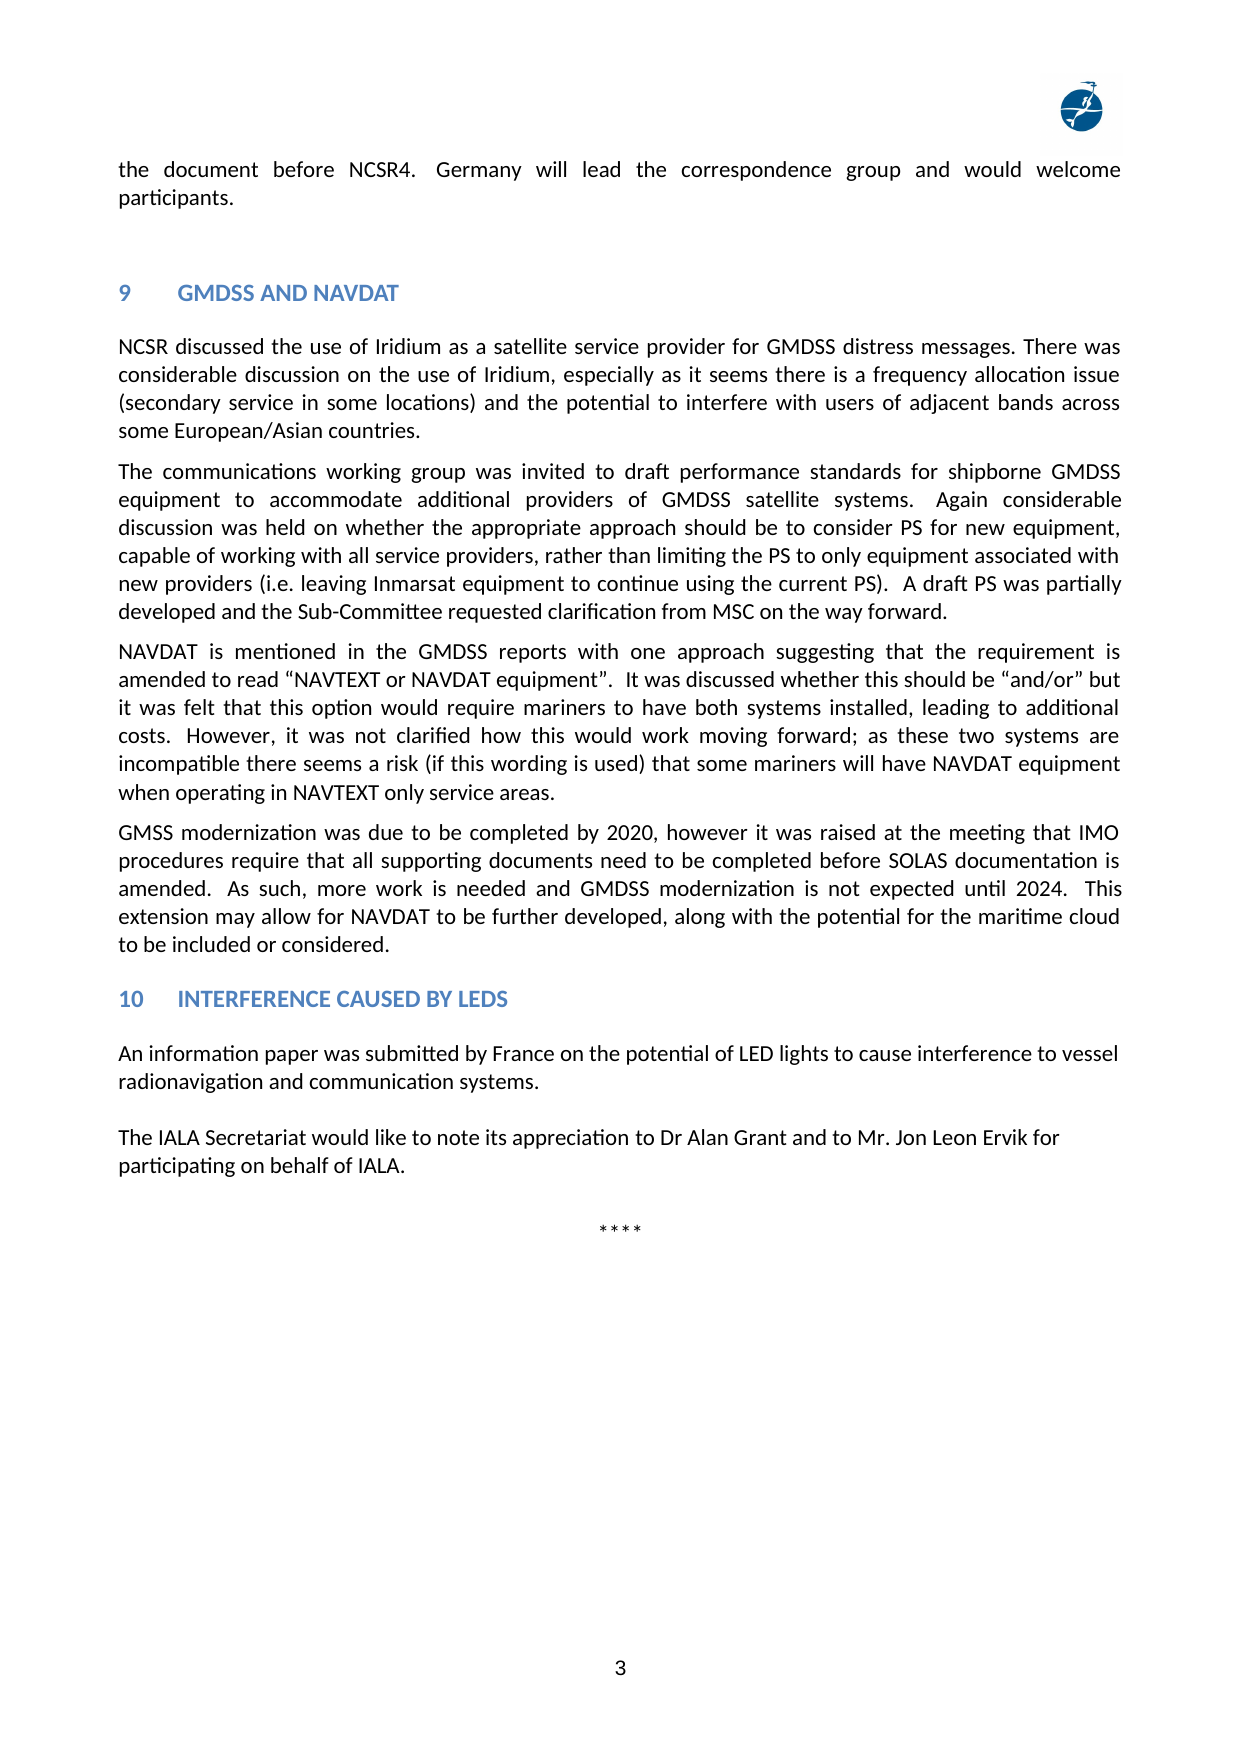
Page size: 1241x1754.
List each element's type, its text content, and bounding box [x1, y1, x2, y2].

text The IALA Secretariat would like to note its appreciation to Dr Alan Grant and to Mr. Jon Leon Ervik for participating on behalf of IALA. [118, 1123, 1122, 1179]
text An information paper was submitted by France on the potential of LED lights to cause interference to vessel radionavigation and communication systems. [118, 1039, 1122, 1095]
text NCSR discussed the use of Iridium as a satellite service provider for GMDSS distress messages. There was considerable discussion on the use of Iridium, especially as it seems there is a frequency allocation issue (secondary service in some locations) and the potential to interfere with users of adjacent bands across some European/Asian countries. [118, 332, 1122, 444]
picture [1040, 73, 1123, 156]
text NAVDAT is mentioned in the GMDSS reports with one approach suggesting that the requirement is amended to read “NAVTEXT or NAVDAT equipment”. It was discussed whether this should be “and/or” but it was felt that this option would require mariners to have both systems installed, leading to additional costs. However, it was not clarified how this would work moving forward; as these two systems are incompatible there seems a risk (if this wording is used) that some mariners will have NAVDAT equipment when operating in NAVTEXT only service areas. [118, 637, 1122, 806]
text GMSS modernization was due to be completed by 2020, however it was raised at the meeting that IMO procedures require that all supporting documents need to be completed before SOLAS documentation is amended. As such, more work is needed and GMDSS modernization is not expected until 2024. This extension may allow for NAVDAT to be further developed, along with the potential for the maritime cloud to be included or considered. [118, 818, 1122, 958]
text **** [118, 1219, 1122, 1247]
text The communications working group was invited to draft performance standards for shipborne GMDSS equipment to accommodate additional providers of GMDSS satellite systems. Again considerable discussion was held on whether the appropriate approach should be to consider PS for new equipment, capable of working with all service providers, rather than limiting the PS to only equipment associated with new providers (i.e. leaving Inmarsat equipment to continue using the current PS). A draft PS was partially developed and the Sub-Committee requested clarification from MSC on the way forward. [118, 457, 1122, 625]
subtitle Interference caused by LEDs [118, 983, 1122, 1014]
subtitle GMDSS and NAVDAT [118, 277, 1122, 307]
